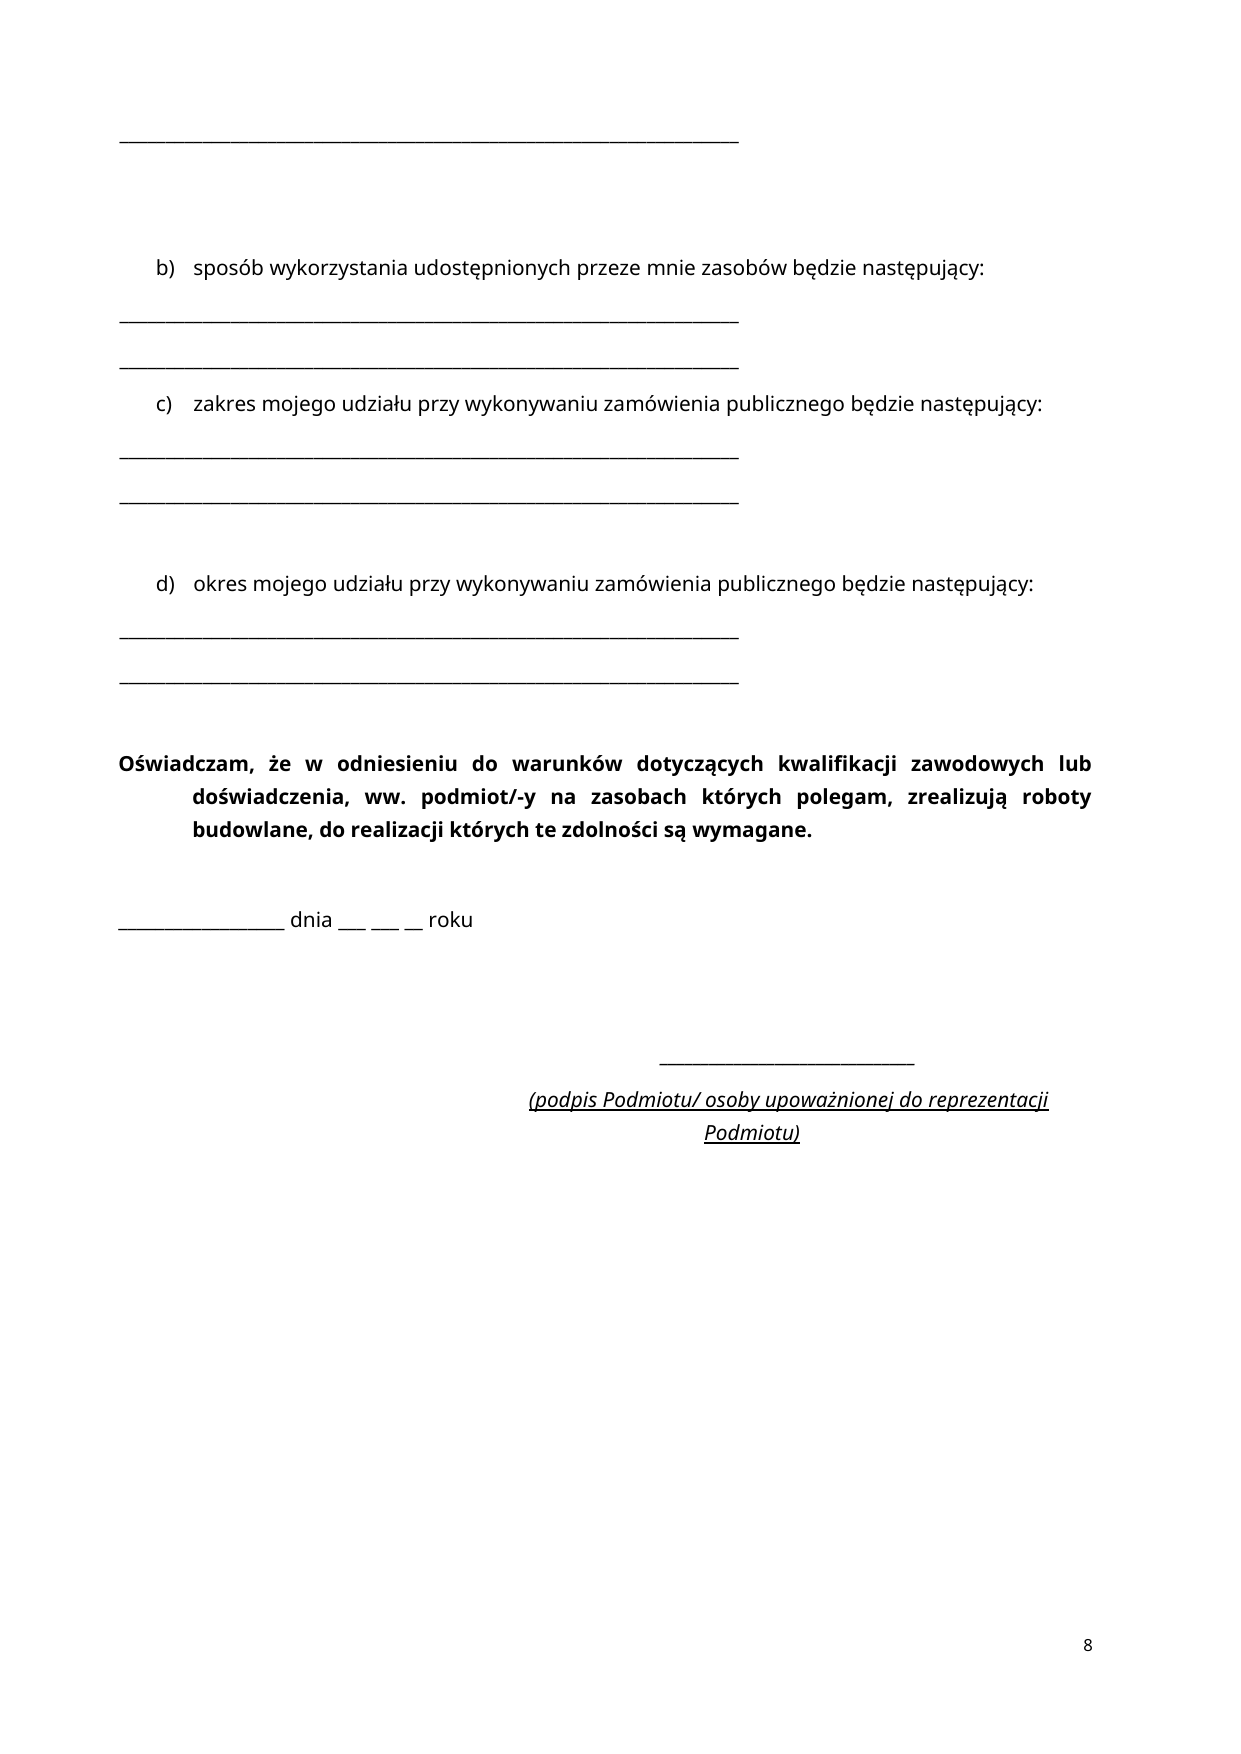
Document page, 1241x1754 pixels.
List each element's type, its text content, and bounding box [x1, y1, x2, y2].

text ___________________________________________________________________ [119, 614, 1092, 643]
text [119, 118, 1092, 147]
text (podpis Podmiotu/ osoby upoważnionej do reprezentacji Podmiotu) [413, 1085, 1092, 1146]
text Oświadczam, że w odniesieniu do warunków dotyczących kwalifikacji zawodowych lub doświadczenia, ww. podmiot/-y na zasobach których polegam, zrealizują roboty budowlane, do realizacji których te zdolności są wymagane. [118, 749, 1093, 843]
text ___________________________________________________________________ [119, 659, 1092, 688]
list sposób wykorzystania udostępnionych przeze mnie zasobów będzie następujący: [156, 253, 1063, 282]
text __________________ dnia ___ ___ __ roku [118, 905, 1092, 933]
text ___________________________________________________________________ [119, 344, 1092, 372]
text ___________________________________________________________________ [119, 434, 1092, 462]
text _______________________________ [413, 1040, 1092, 1069]
list okres mojego udziału przy wykonywaniu zamówienia publicznego będzie następujący: [156, 569, 1063, 598]
list zakres mojego udziału przy wykonywaniu zamówienia publicznego będzie następujący: [156, 389, 1063, 417]
text ___________________________________________________________________ [119, 479, 1092, 507]
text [119, 298, 1093, 327]
